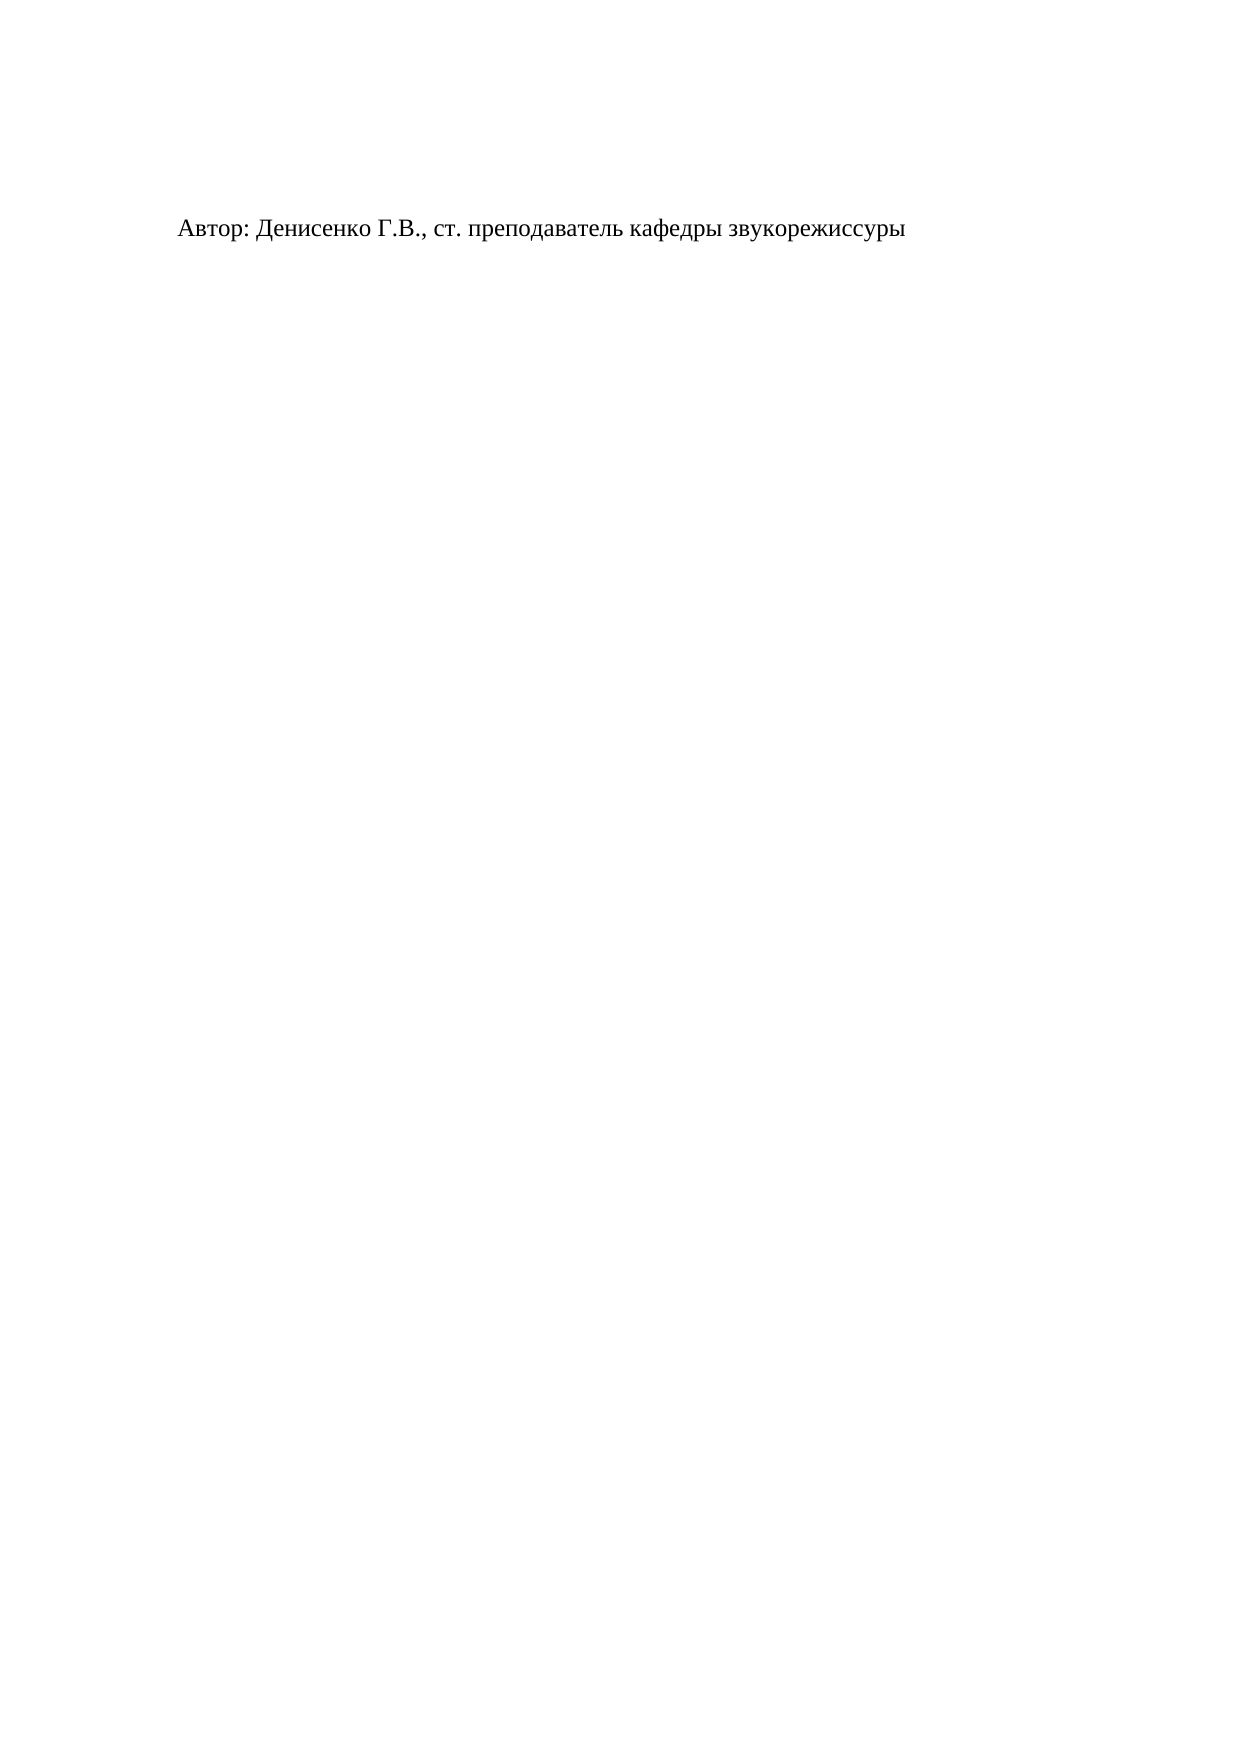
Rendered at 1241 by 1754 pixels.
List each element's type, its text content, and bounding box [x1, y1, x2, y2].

text Автор: Денисенко Г.В., ст. преподаватель кафедры звукорежиссуры [177, 213, 1219, 242]
